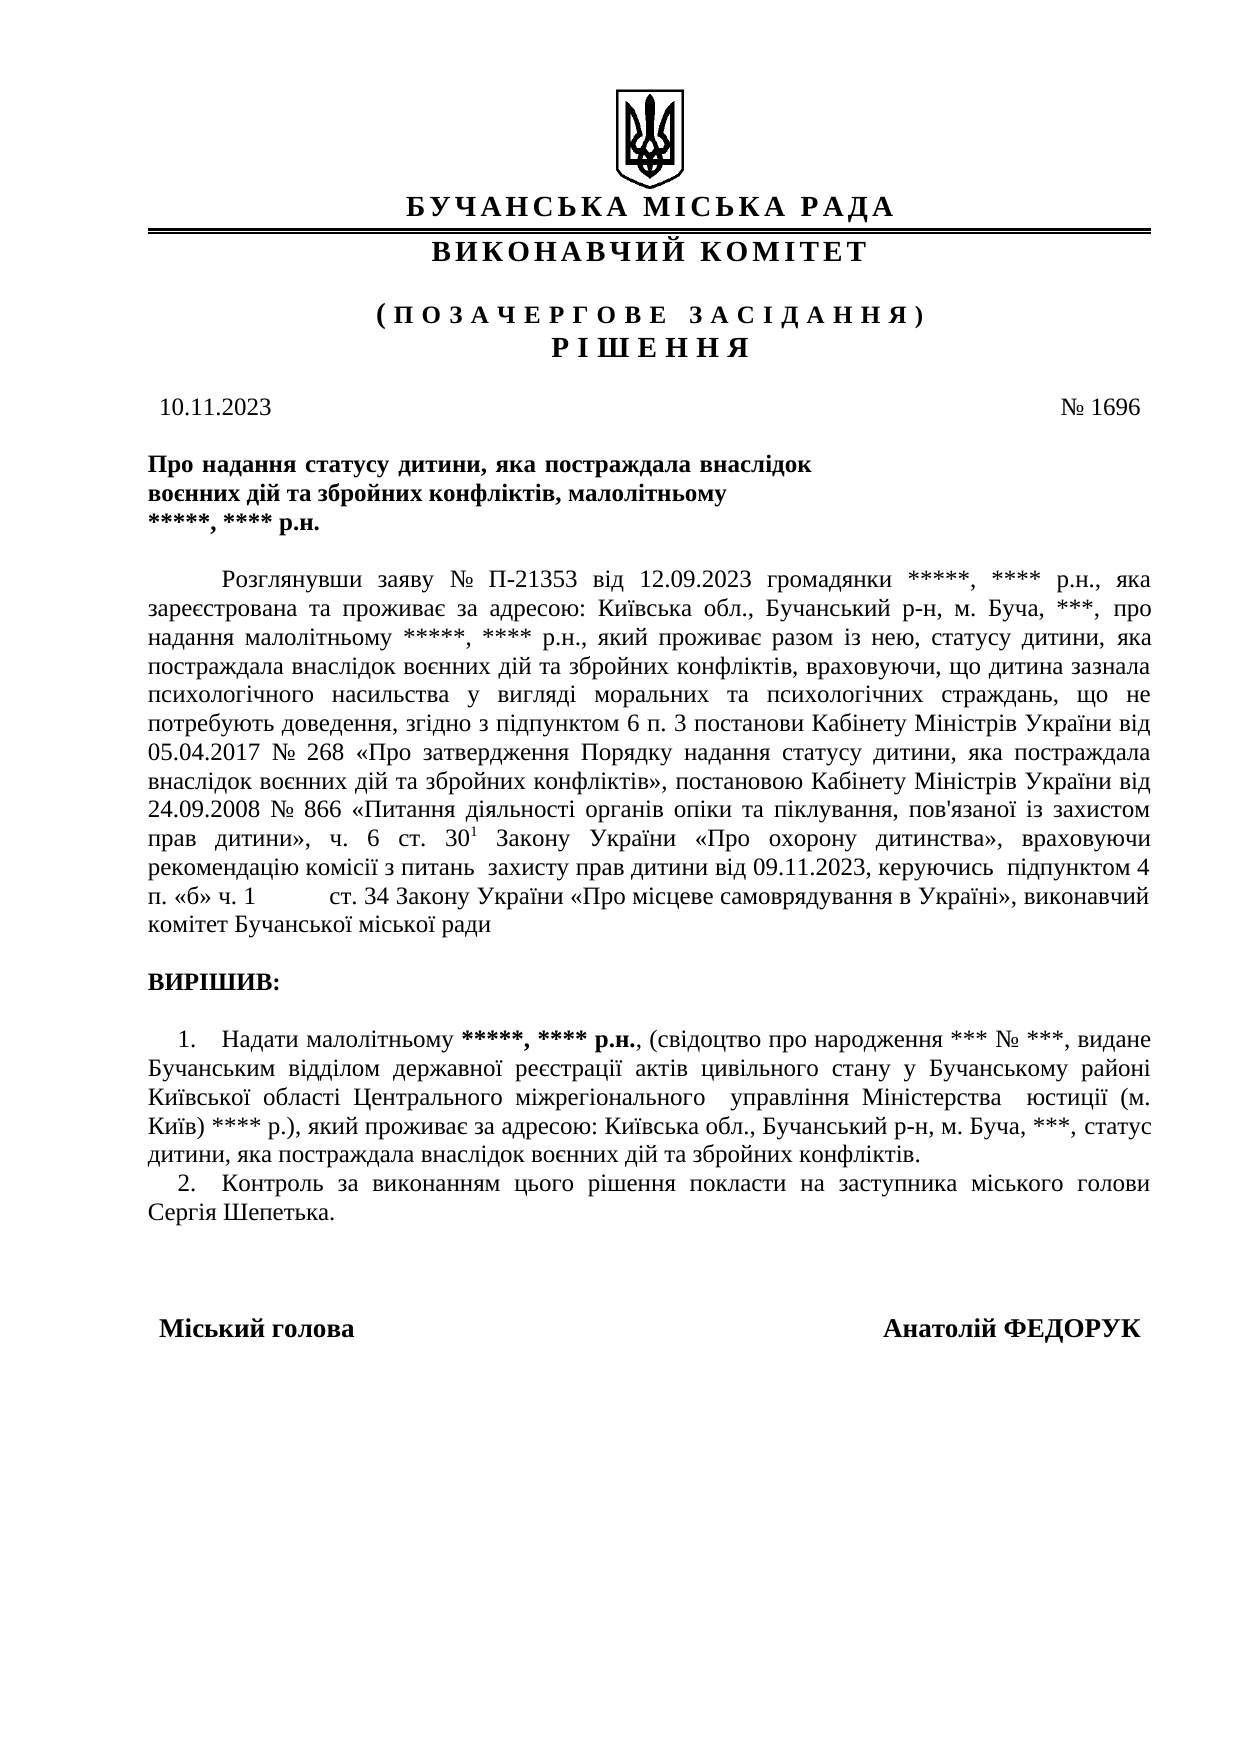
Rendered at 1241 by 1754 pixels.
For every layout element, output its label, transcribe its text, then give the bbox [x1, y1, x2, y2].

text Про надання статусу дитини, яка постраждала внаслідок воєнних дій та збройних конфліктів, малолітньому [148, 449, 812, 507]
table_header Міський голова [148, 1312, 649, 1343]
text БУЧАНСЬКА МІСЬКА РАДА [148, 189, 1152, 223]
table_header Анатолій ФЕДОРУК [649, 1312, 1152, 1343]
picture [614, 88, 685, 189]
table_header ВИКОНАВЧИЙ КОМІТЕТ [148, 234, 1151, 296]
text РІШЕННЯ [148, 330, 1152, 363]
table_header № 1696 [650, 392, 1152, 421]
text Розглянувши заяву № П-21353 від 12.09.2023 громадянки *****, **** р.н., яка зареєстрована та проживає за адресою: Київська обл., Бучанський р-н, м. Буча, ***, про надання малолітньому *****, **** р.н., який проживає разом із нею, статусу дитини, яка постраждала внаслідок воєнних дій та збройних конфліктів, враховуючи, що дитина зазнала психологічного насильства у вигляді моральних та психологічних страждань, що не потребують доведення, згідно з підпунктом 6 п. 3 постанови Кабінету Міністрів України від 05.04.2017 № 268 «Про затвердження Порядку надання статусу дитини, яка постраждала внаслідок воєнних дій та збройних конфліктів», постановою Кабінету Міністрів України від 24.09.2008 № 866 «Питання діяльності органів опіки та піклування, пов'язаної із захистом прав дитини», ч. 6 ст. 301 Закону України «Про охорону дитинства», враховуючи рекомендацію комісії з питань захисту прав дитини від 09.11.2023, керуючись підпунктом 4 п. «б» ч. 1 ст. 34 Закону України «Про місцеве самоврядування в Україні», виконавчий комітет Бучанської міської ради [148, 564, 1152, 938]
text *****, **** р.н. [148, 507, 812, 536]
text (ПОЗАЧЕРГОВЕ ЗАСІДАННЯ) [148, 296, 1152, 330]
list Контроль за виконанням цього рішення покласти на заступника міського голови Сергія Шепетька. [148, 1168, 1152, 1226]
list Надати малолітньому *****, **** р.н., (свідоцтво про народження *** № ***, видане Бучанським відділом державної реєстрації актів цивільного стану у Бучанському районі Київської області Центрального міжрегіонального управління Міністерства юстиції (м. Київ) **** р.), який проживає за адресою: Київська обл., Бучанський р-н, м. Буча, ***, статус дитини, яка постраждала внаслідок воєнних дій та збройних конфліктів. [148, 1024, 1152, 1168]
table_header 10.11.2023 [148, 392, 650, 421]
text ВИРІШИВ: [148, 967, 1152, 996]
